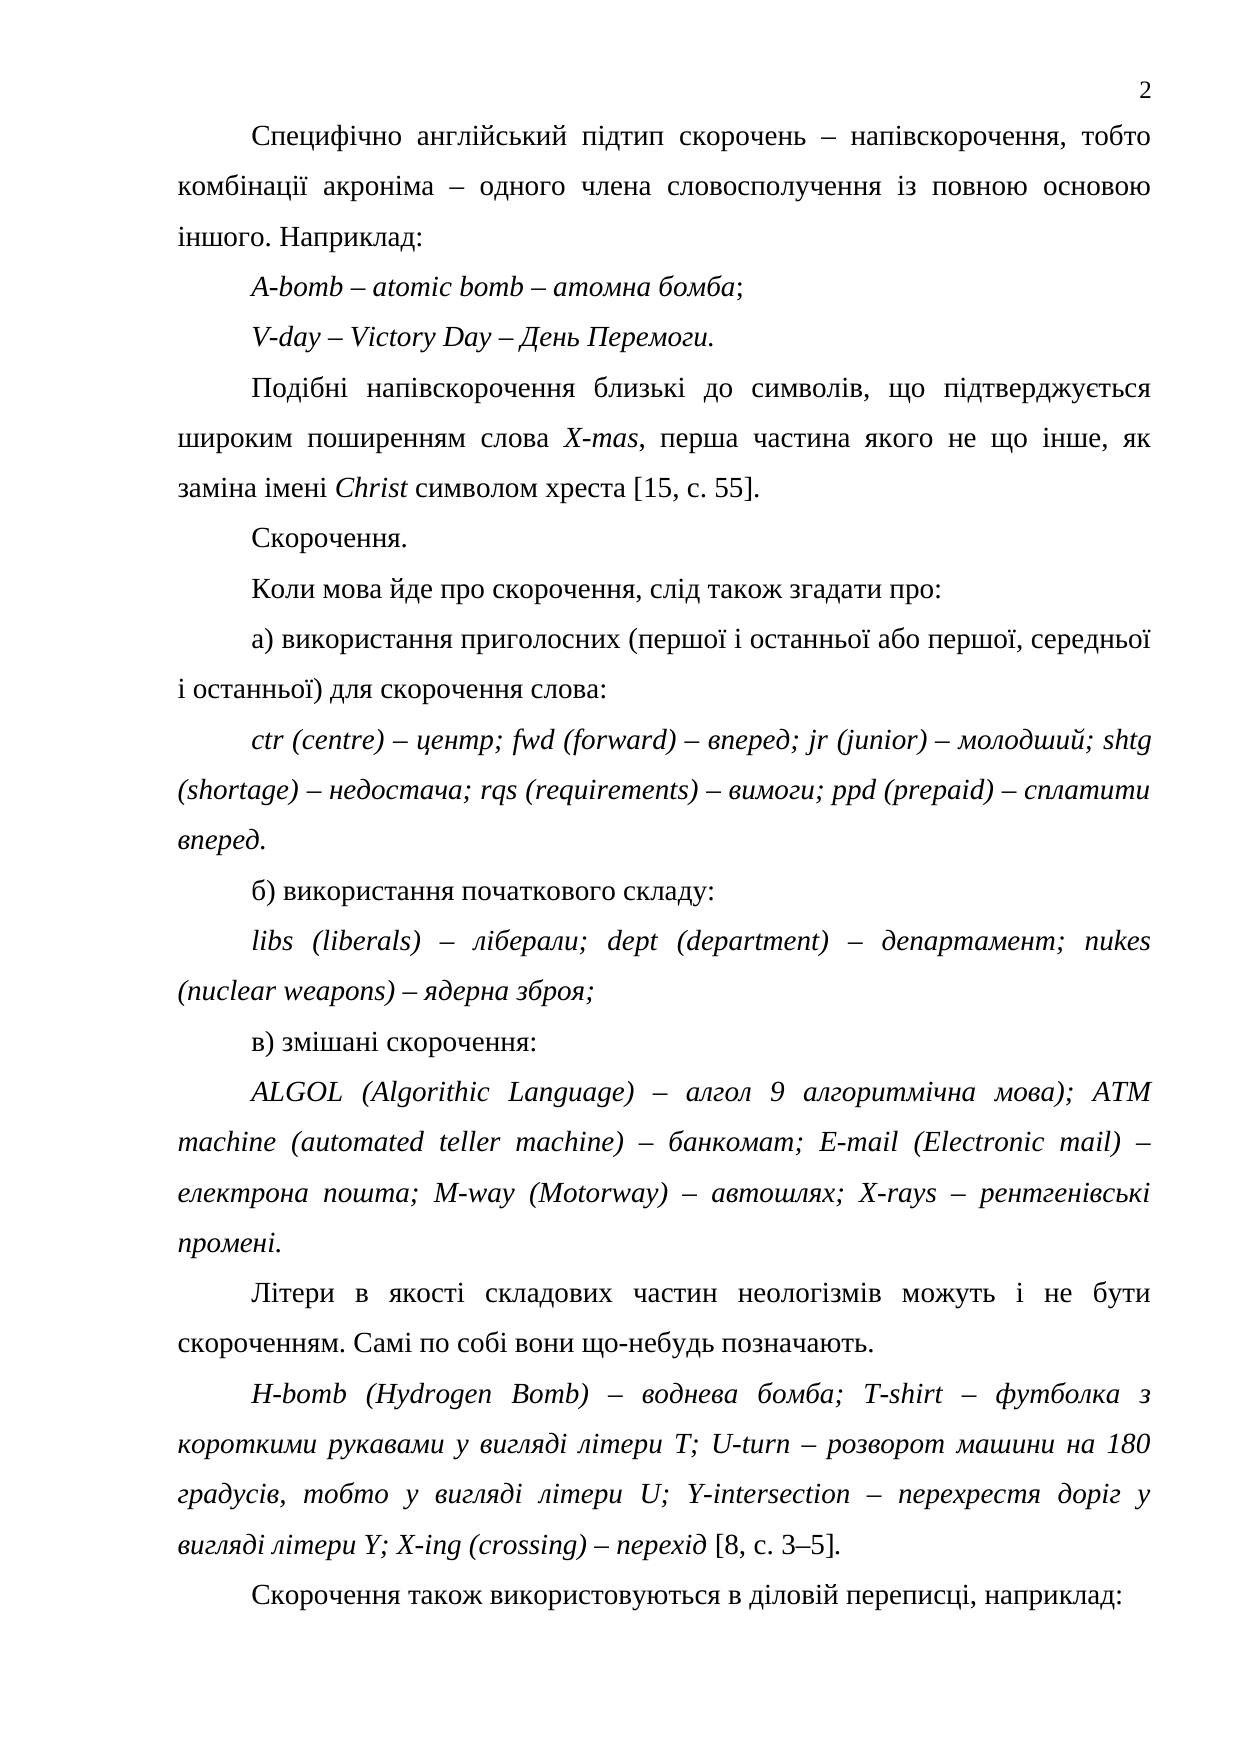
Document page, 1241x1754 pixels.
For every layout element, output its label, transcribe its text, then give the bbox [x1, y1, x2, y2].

text Коли мова йде про скорочення, слід також згадати про: [177, 571, 1152, 604]
text Скорочення також використовуються в діловій переписці, наприклад: [177, 1577, 1152, 1611]
text Специфічно англійський підтип скорочень – напівскорочення, тобто комбінації акроніма – одного члена словосполучення із повною основою іншого. Наприклад: [177, 118, 1152, 252]
text Скорочення. [177, 521, 1152, 554]
text в) змішані скорочення: [177, 1024, 1152, 1057]
text V-day – Victory Day – День Перемоги. [177, 319, 1152, 353]
text а) використання приголосних (першої і останньої або першої, середньої і останньої) для скорочення слова: [177, 621, 1152, 705]
text H-bomb (Hydrogen Bomb) – воднева бомба; T-shirt – футболка з короткими рукавами у вигляді літери Т; U-turn – розворот машини на 180 градусів, тобто у вигляді літери U; Y-intersection – перехрестя доріг у вигляді літери Y; X-ing (сrossing) – перехід [8, с. 3–5]. [177, 1376, 1152, 1560]
text libs (liberals) – ліберали; dept (department) – департамент; nukes (nuclear weapons) – ядерна зброя; [177, 923, 1152, 1007]
text б) використання початкового складу: [177, 873, 1152, 906]
text A-bomb – atomic bomb – атомна бомба; [177, 269, 1152, 303]
text ctr (centre) – центр; fwd (forward) – вперед; jr (junior) – молодший; shtg (shortage) – недостача; rqs (requirements) – вимоги; ppd (prepaid) – сплатити вперед. [177, 722, 1152, 856]
text Подібні напівскорочення близькі до символів, що підтверджується широким поширенням слова X-mas, перша частина якого не що інше, як заміна імені Christ символом хреста [15, с. 55]. [177, 370, 1152, 504]
text ALGOL (Algorithic Language) – алгол 9 алгоритмічна мова); ATM machine (automated teller machine) – банкомат; E-mail (Electronic mail) – електрона пошта; M-way (Motorway) – автошлях; X-rays – рентгенівські промені. [177, 1074, 1152, 1258]
text Літери в якості складових частин неологізмів можуть і не бути скороченням. Самі по собі вони що-небудь позначають. [177, 1275, 1152, 1359]
